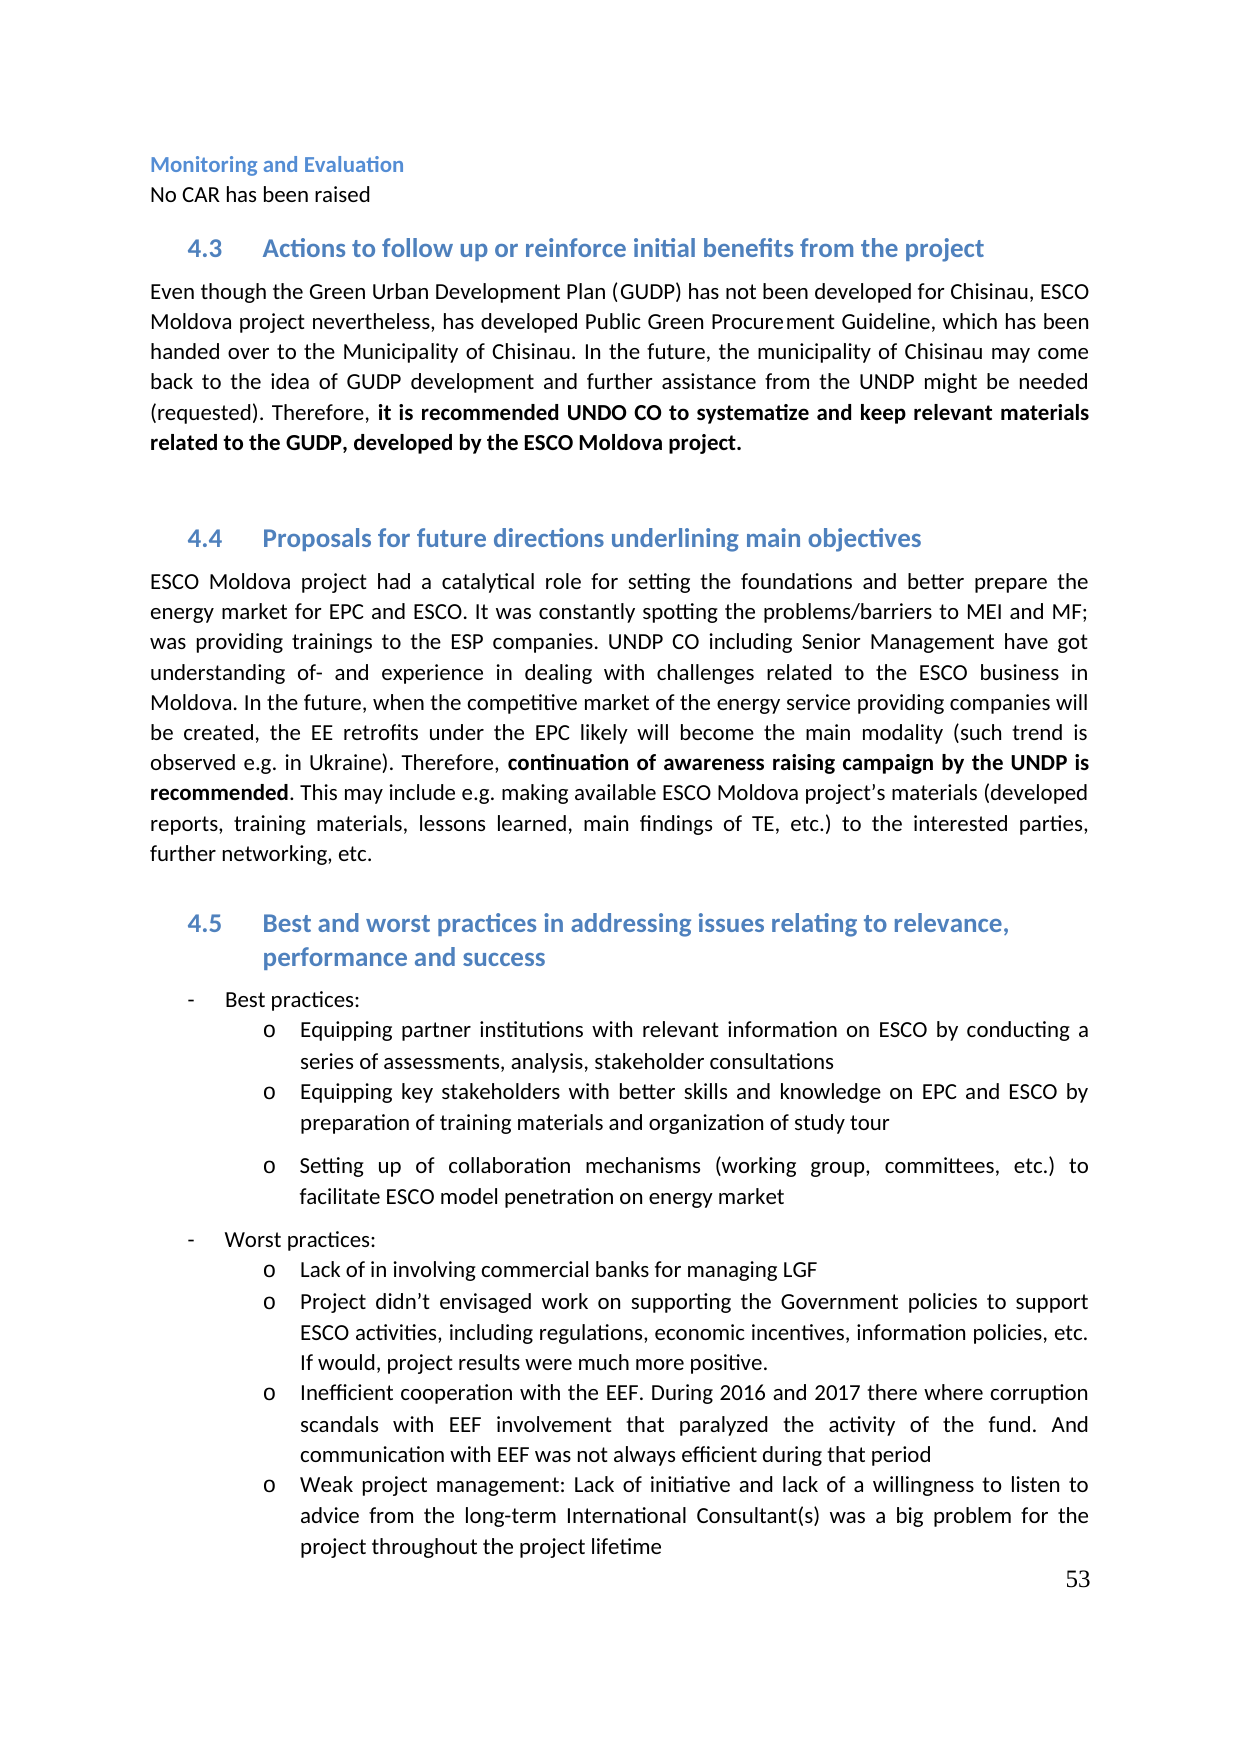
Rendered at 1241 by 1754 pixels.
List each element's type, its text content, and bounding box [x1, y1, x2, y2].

text Even though the Green Urban Development Plan (GUDP) has not been developed for Chisinau, ESCO Moldova project nevertheless, has developed Public Green Procurement Guideline, which has been handed over to the Municipality of Chisinau. In the future, the municipality of Chisinau may come back to the idea of GUDP development and further assistance from the UNDP might be needed (requested). Therefore, it is recommended UNDO CO to systematize and keep relevant materials related to the GUDP, developed by the ESCO Moldova project. [150, 277, 1090, 456]
text Monitoring and Evaluation [150, 150, 1090, 178]
list Best practices: [187, 985, 1090, 1013]
list Equipping key stakeholders with better skills and knowledge on EPC and ESCO by preparation of training materials and organization of study tour [262, 1077, 1090, 1136]
list Setting up of collaboration mechanisms (working group, committees, etc.) to facilitate ESCO model penetration on energy market [262, 1151, 1090, 1210]
list Project didn’t envisaged work on supporting the Government policies to support ESCO activities, including regulations, economic incentives, information policies, etc. If would, project results were much more positive. [262, 1287, 1090, 1376]
subtitle Best and worst practices in addressing issues relating to relevance, performance and success [187, 907, 1090, 973]
list Inefficient cooperation with the EEF. During 2016 and 2017 there where corruption scandals with EEF involvement that paralyzed the activity of the fund. And communication with EEF was not always efficient during that period [262, 1378, 1090, 1468]
subtitle Proposals for future directions underlining main objectives [187, 522, 1090, 554]
list Lack of in involving commercial banks for managing LGF [262, 1255, 1090, 1284]
subtitle Actions to follow up or reinforce initial benefits from the project [187, 231, 1090, 264]
list Worst practices: [187, 1225, 1090, 1253]
list Equipping partner institutions with relevant information on ESCO by conducting a series of assessments, analysis, stakeholder consultations [262, 1015, 1090, 1075]
text ESCO Moldova project had a catalytical role for setting the foundations and better prepare the energy market for EPC and ESCO. It was constantly spotting the problems/barriers to MEI and MF; was providing trainings to the ESP companies. UNDP CO including Senior Management have got understanding of- and experience in dealing with challenges related to the ESCO business in Moldova. In the future, when the competitive market of the energy service providing companies will be created, the EE retrofits under the EPC likely will become the main modality (such trend is observed e.g. in Ukraine). Therefore, continuation of awareness raising campaign by the UNDP is recommended. This may include e.g. making available ESCO Moldova project’s materials (developed reports, training materials, lessons learned, main findings of TE, etc.) to the interested parties, further networking, etc. [150, 567, 1090, 867]
text No CAR has been raised [150, 180, 1090, 208]
list Weak project management: Lack of initiative and lack of a willingness to listen to advice from the long-term International Consultant(s) was a big problem for the project throughout the project lifetime [262, 1470, 1090, 1560]
